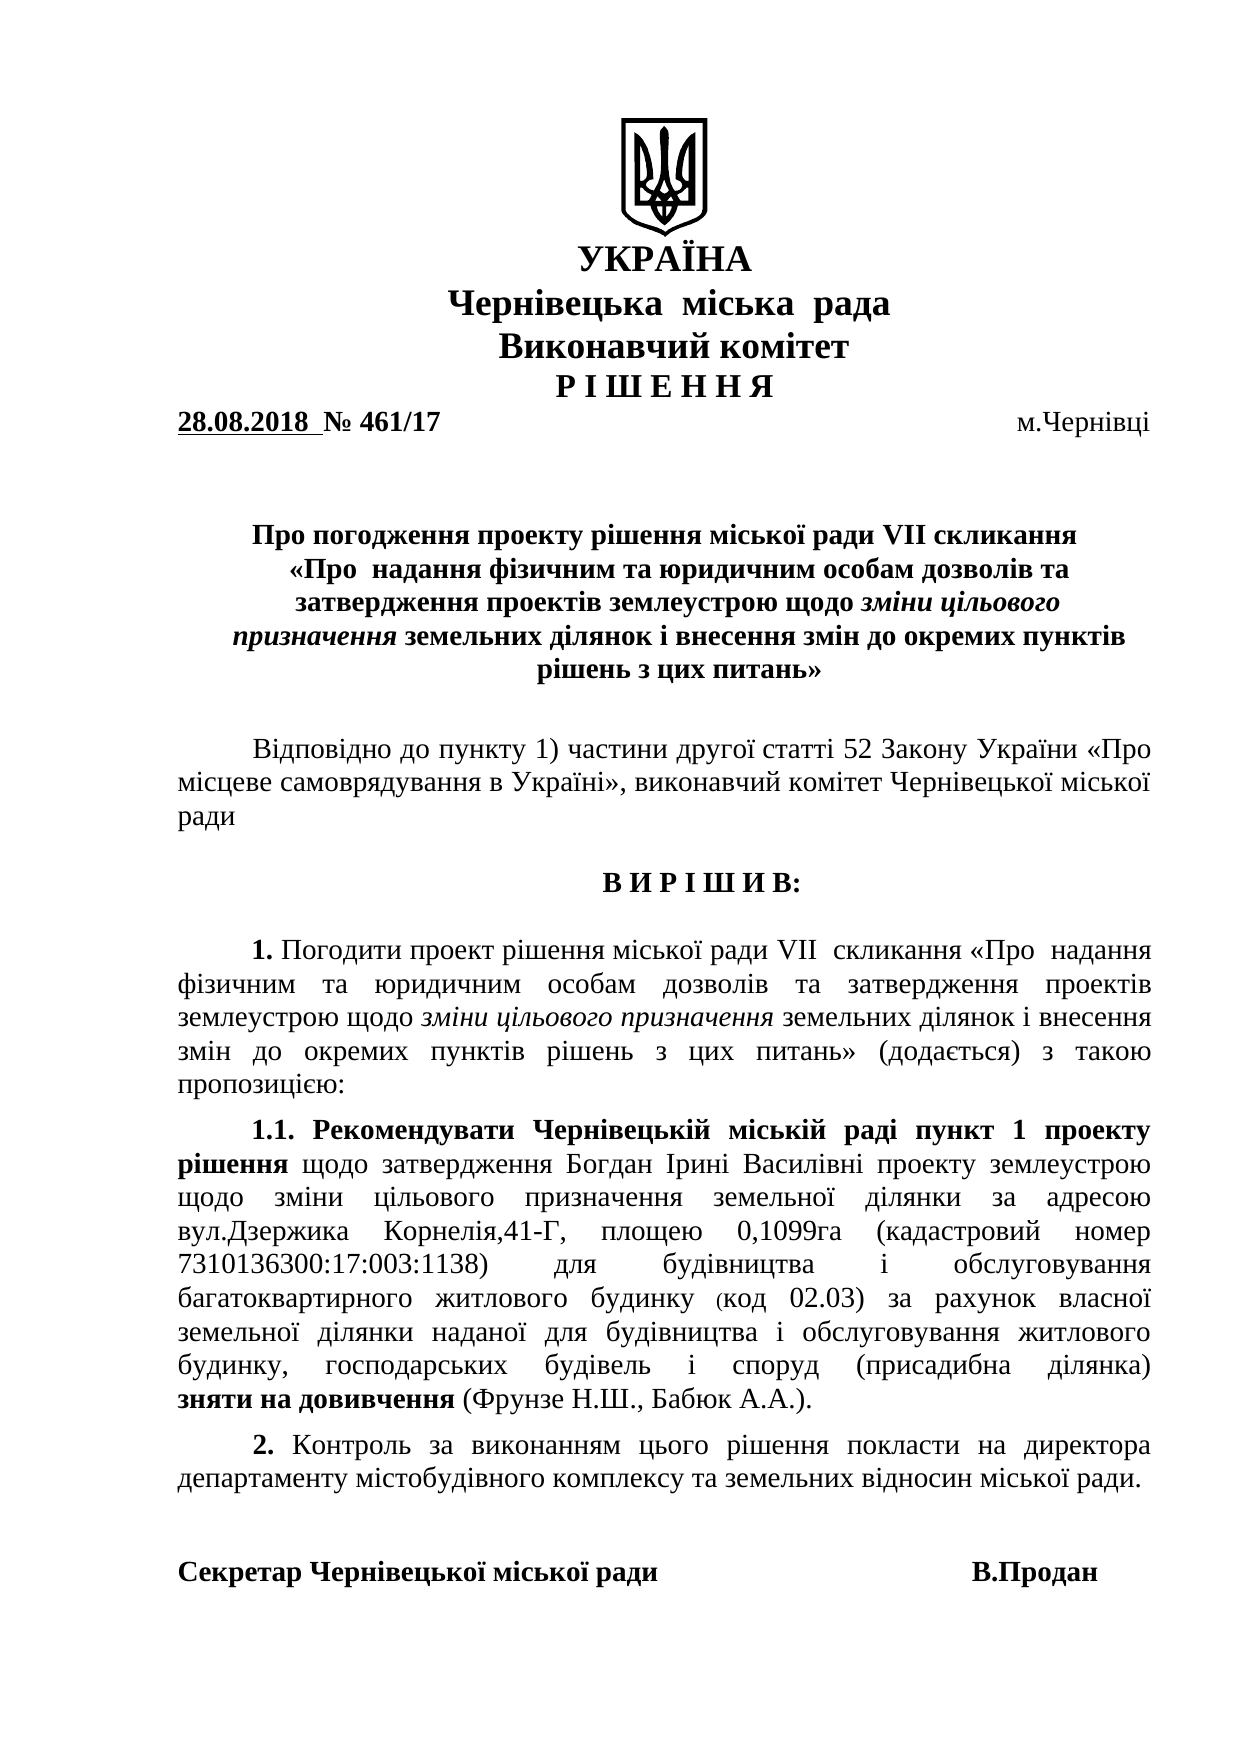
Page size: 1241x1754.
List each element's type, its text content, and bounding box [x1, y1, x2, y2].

text УКРАЇНА [177, 237, 1152, 280]
text Секретар Чернівецької міської ради В.Продан [177, 1554, 1152, 1587]
text Відповідно до пункту 1) частини другої статті 52 Закону України «Про місцеве самоврядування в Україні», виконавчий комітет Чернівецької міської ради [177, 731, 1152, 832]
text 1.1. Рекомендувати Чернівецькій міській раді пункт 1 проекту рішення щодо затвердження Богдан Ірині Василівні проекту землеустрою щодо зміни цільового призначення земельної ділянки за адресою вул.Дзержика Корнелія,41-Г, площею 0,1099га (кадастровий номер 7310136300:17:003:1138) для будівництва і обслуговування багатоквартирного житлового будинку (код 02.03) за рахунок власної земельної ділянки наданої для будівництва і обслуговування житлового будинку, господарських будівель і споруд (присадибна ділянка) зняти на довивчення (Фрунзе Н.Ш., Бабюк А.А.). [177, 1112, 1152, 1414]
text 2. Контроль за виконанням цього рішення покласти на директора департаменту містобудівного комплексу та земельних відносин міської ради. [177, 1427, 1152, 1494]
subtitle Чернівецька міська рада [177, 280, 1152, 323]
table_header Про погодження проекту рішення міської ради VIІ скликання «Про надання фізичним та юридичним особам дозволів та затвердження проектів землеустрою щодо зміни цільового призначення земельних ділянок і внесення змін до окремих пунктів рішень з цих питань» [186, 517, 1143, 697]
subtitle Р І Ш Е Н Н Я [177, 366, 1152, 404]
text 1. Погодити проект рішення міської ради VІI скликання «Про надання фізичним та юридичним особам дозволів та затвердження проектів землеустрою щодо зміни цільового призначення земельних ділянок і внесення змін до окремих пунктів рішень з цих питань» (додається) з такою пропозицією: [177, 932, 1152, 1100]
text 28.08.2018 № 461/17 м.Чернівці [177, 404, 1152, 438]
text В И Р І Ш И В: [177, 865, 1152, 899]
subtitle Виконавчий комітет [177, 323, 1152, 366]
